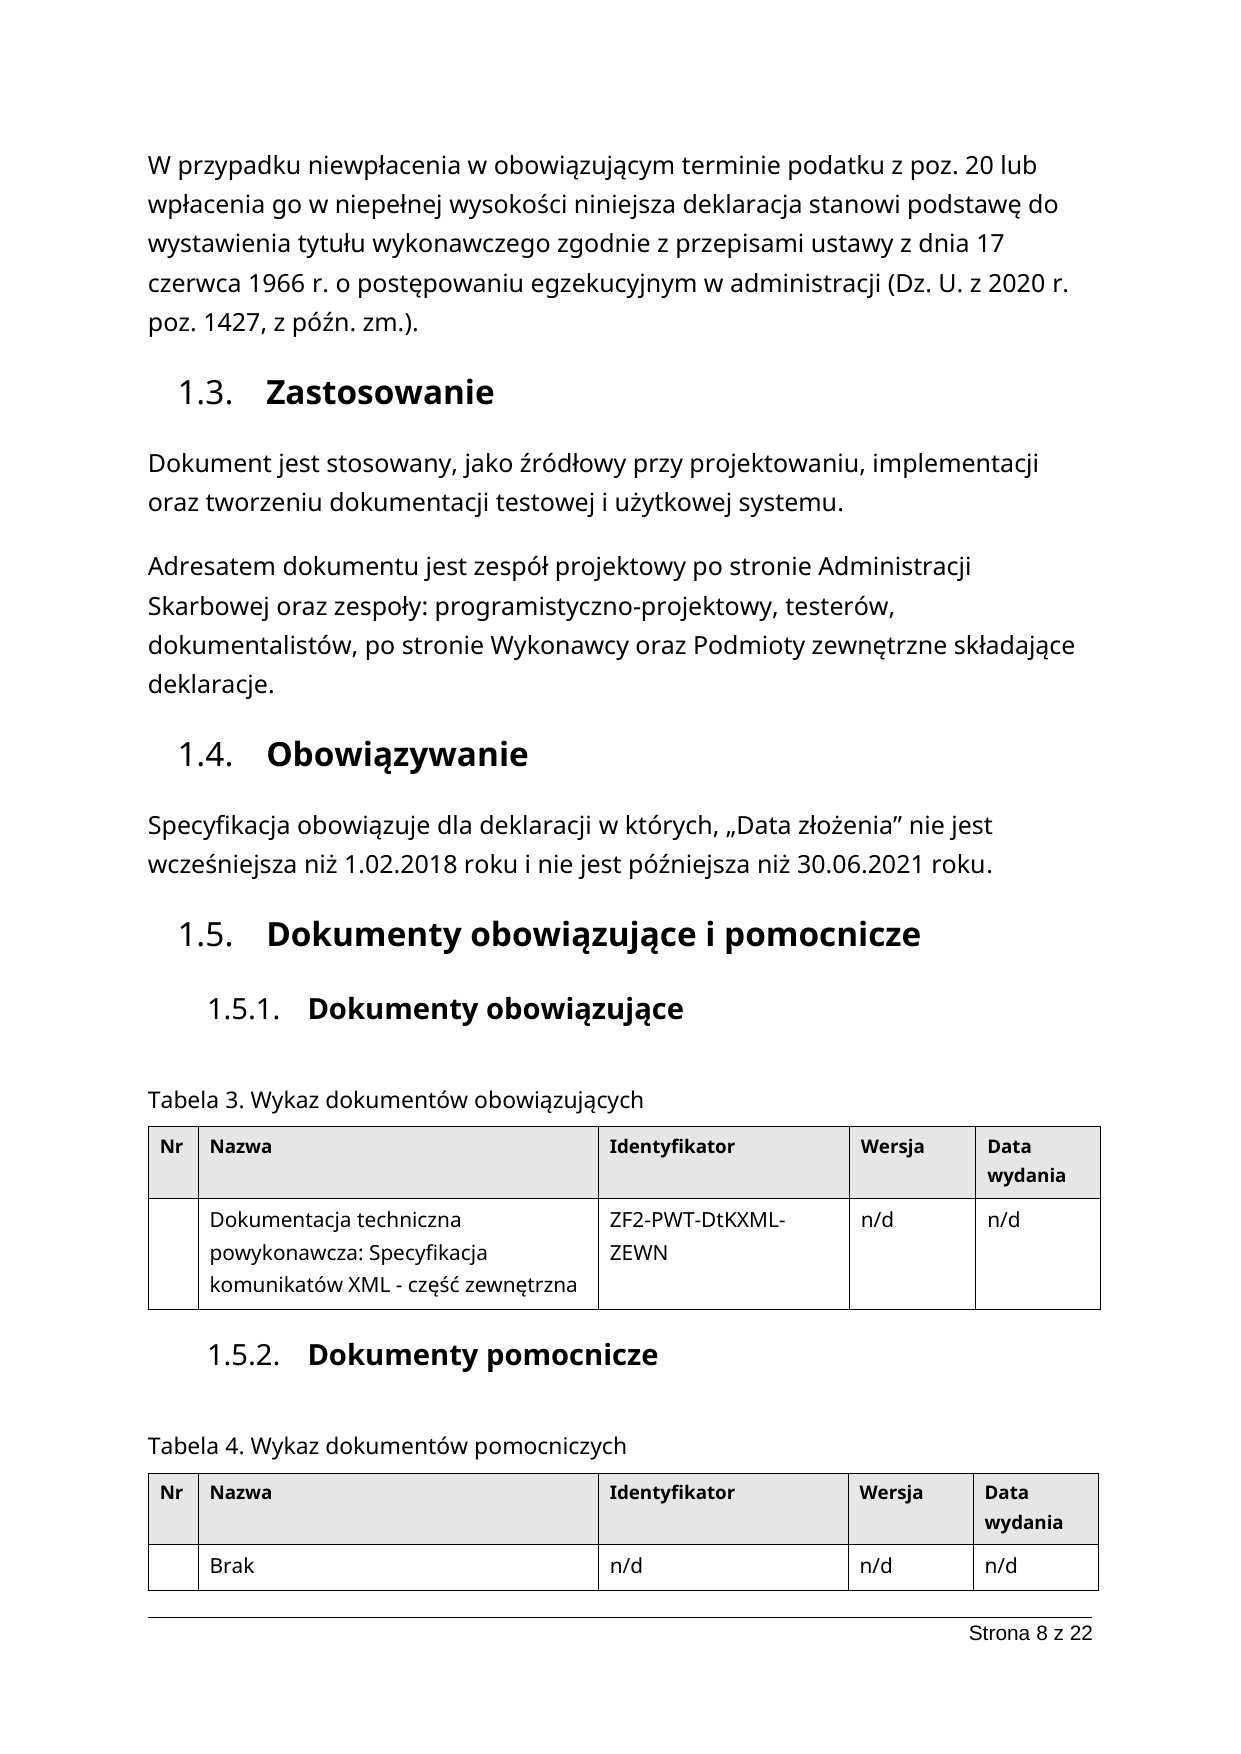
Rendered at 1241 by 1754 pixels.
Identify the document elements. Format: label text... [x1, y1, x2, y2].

table_header Nazwa [199, 1127, 598, 1198]
table_header Data wydania [974, 1474, 1098, 1544]
subtitle Dokumenty pomocnicze [207, 1334, 1092, 1374]
subtitle Dokumenty obowiązujące [207, 988, 1092, 1028]
subtitle Obowiązywanie [177, 731, 1092, 776]
table_header Nazwa [199, 1474, 598, 1544]
subtitle Dokumenty obowiązujące i pomocnicze [177, 911, 1092, 957]
table_header Nr [149, 1127, 198, 1198]
table_header Wersja [850, 1127, 975, 1198]
table_cell n/d [976, 1199, 1100, 1308]
table_header Data wydania [976, 1127, 1100, 1198]
table_cell n/d [850, 1199, 975, 1308]
table_header Nr [149, 1474, 198, 1544]
table_cell Dokumentacja techniczna powykonawcza: Specyfikacja komunikatów XML - część zewnętrzna [199, 1199, 598, 1308]
table_cell Brak [199, 1545, 598, 1589]
table_cell n/d [849, 1545, 973, 1589]
text Specyfikacja obowiązuje dla deklaracji w których, „Data złożenia” nie jest wcześniejsza niż 1.02.2018 roku i nie jest późniejsza niż 30.06.2021 roku. [148, 808, 1092, 881]
table_cell ZF2-PWT-DtKXML-ZEWN [599, 1199, 849, 1308]
table_cell [149, 1199, 198, 1308]
subtitle Zastosowanie [177, 368, 1092, 414]
table_header Identyfikator [599, 1127, 849, 1198]
table_cell n/d [599, 1545, 848, 1589]
table_cell [149, 1545, 198, 1589]
text Adresatem dokumentu jest zespół projektowy po stronie Administracji Skarbowej oraz zespoły: programistyczno-projektowy, testerów, dokumentalistów, po stronie Wykonawcy oraz Podmioty zewnętrzne składające deklaracje. [148, 549, 1092, 701]
table_header Identyfikator [599, 1474, 848, 1544]
table_cell n/d [974, 1545, 1098, 1589]
text Dokument jest stosowany, jako źródłowy przy projektowaniu, implementacji oraz tworzeniu dokumentacji testowej i użytkowej systemu. [148, 446, 1092, 519]
text W przypadku niewpłacenia w obowiązującym terminie podatku z poz. 20 lub wpłacenia go w niepełnej wysokości niniejsza deklaracja stanowi podstawę do wystawienia tytułu wykonawczego zgodnie z przepisami ustawy z dnia 17 czerwca 1966 r. o postępowaniu egzekucyjnym w administracji (Dz. U. z 2020 r. poz. 1427, z późn. zm.). [148, 148, 1092, 338]
table_header Wersja [849, 1474, 973, 1544]
